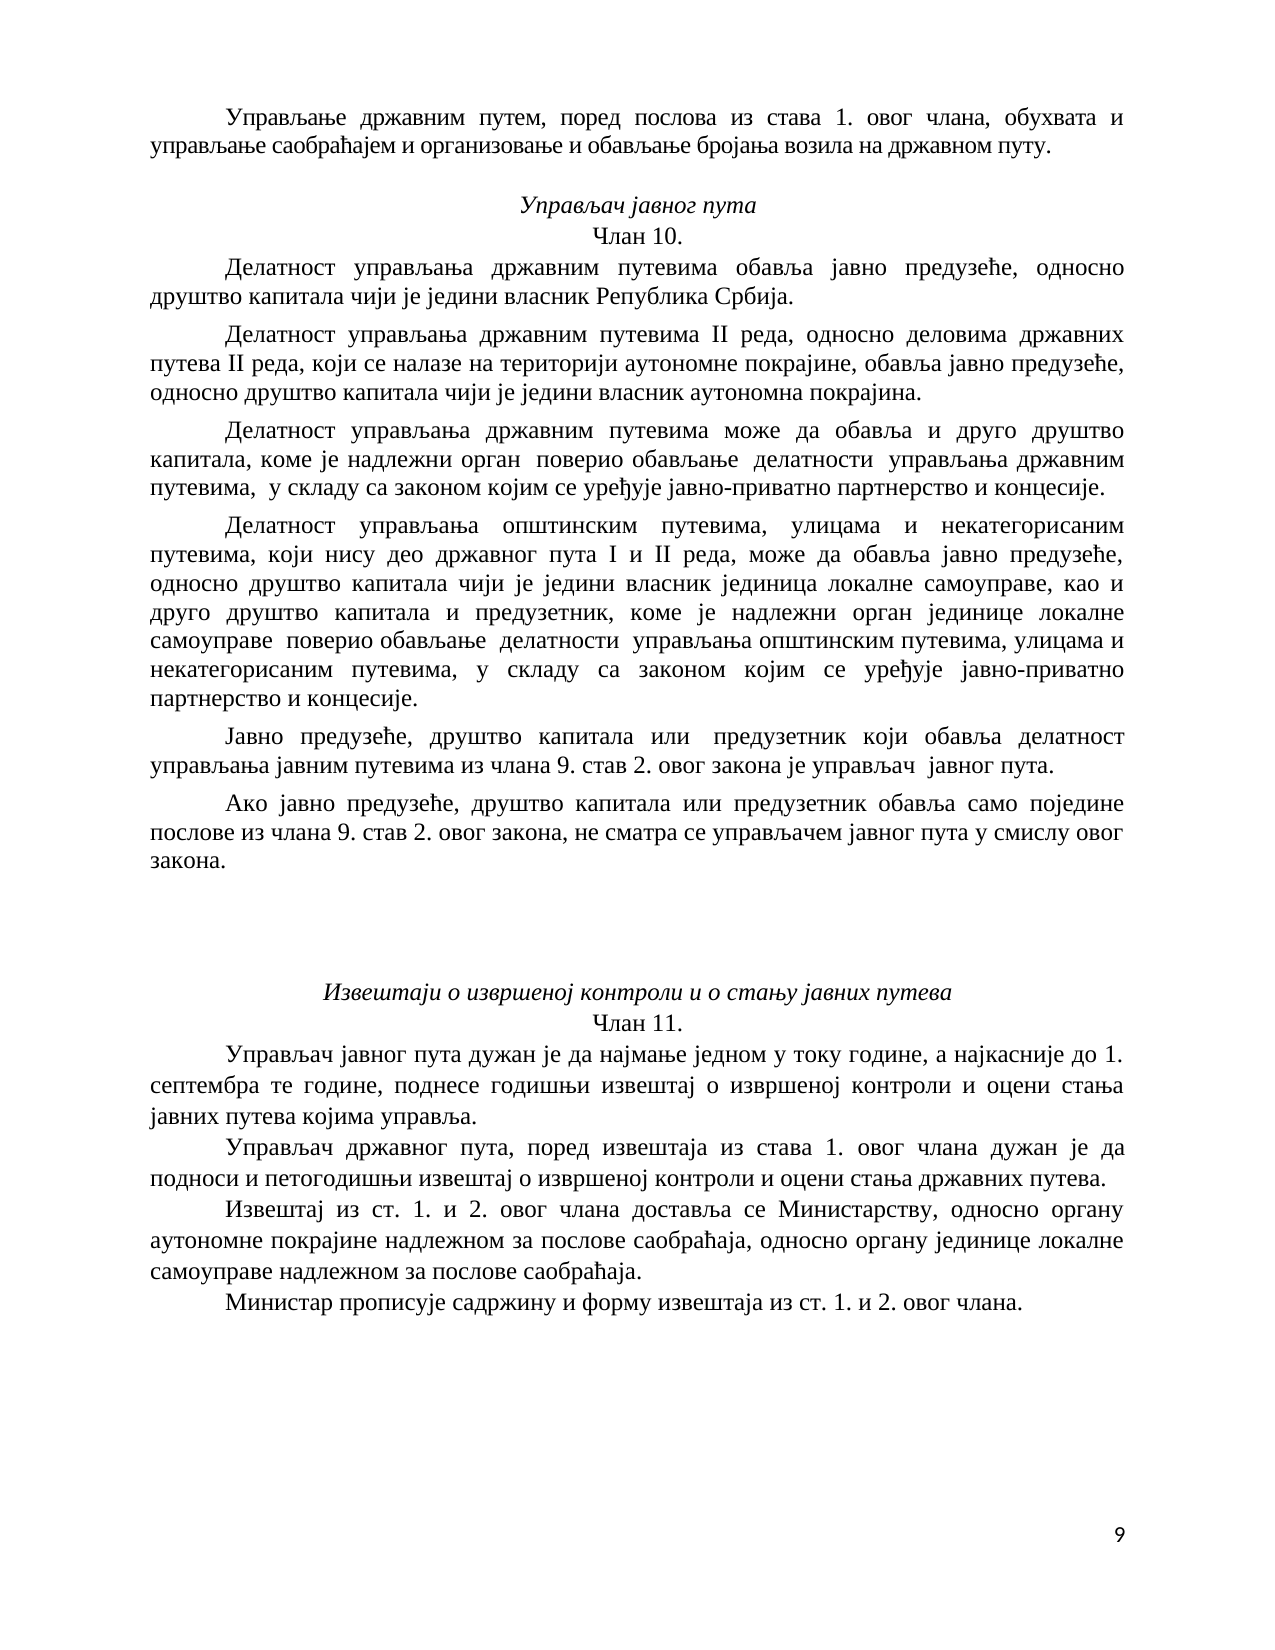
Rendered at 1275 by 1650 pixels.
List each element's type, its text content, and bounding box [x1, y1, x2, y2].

text Извештаји о извршеној контроли и о стању јавних путева [150, 977, 1125, 1006]
text Управљач јавног пута [150, 190, 1125, 219]
text Члан 10. [150, 221, 1125, 250]
text Извештај из ст. 1. и 2. овог члана доставља се Министарству, односно органу аутономне покрајине надлежном за послове саобраћаја, односно органу јединице локалне самоуправе надлежном за послове саобраћаја. [150, 1194, 1125, 1285]
text Делатност управљања државним путевима може да обавља и друго друштво капитала, коме је надлежни орган поверио обављање делатности управљања државним путевима, у складу са законом којим се уређујe јавно-приватно партнерство и концесије. [150, 415, 1125, 501]
text Делатност управљања општинским путевима, улицама и некатегорисаним путевима, који нису део државног пута I и II реда, може да обавља јавно предузеће, односно друштво капитала чији је једини власник јединица локалне самоуправе, као и друго друштво капитала и предузетник, коме је надлежни орган јединице локалне самоуправе поверио обављање делатности управљања општинским путевима, улицама и некатегорисаним путевима, у складу са законом којим се уређујe јавно-приватно партнерство и концесије. [150, 511, 1125, 712]
text Управљач јавног пута дужан је да најмање једном у току године, а најкасније до 1. септембра те године, поднесе годишњи извештај о извршеној контроли и оцени стања јавних путева којима управља. [150, 1039, 1125, 1130]
text Ако јавно предузеће, друштво капитала или предузетник обавља само поједине послове из члана 9. став 2. овог закона, не сматра се управљачем јавног пута у смислу овог закона. [150, 788, 1125, 874]
text Управљање државним путем, поред послова из става 1. овог члана, обухвата и управљање саобраћајем и организовање и обављање бројања возила на државном путу. [150, 102, 1125, 159]
text Јавно предузеће, друштво капитала или предузетник који обавља делатност управљања јавним путевима из члана 9. став 2. овог закона је управљач јавног пута. [150, 721, 1125, 779]
text Делатност управљања државним путевима II реда, односно деловима државних путева II реда, који се налазе на територији аутономне покрајине, обавља јавно предузеће, односно друштво капитала чији је једини власник аутономна покрајина. [150, 319, 1125, 406]
text Делатност управљања државним путевима обавља јавно предузеће, односно друштво капитала чији је једини власник Република Србија. [150, 252, 1125, 310]
text Министар прописује садржину и форму извештаја из ст. 1. и 2. овог члана. [150, 1287, 1125, 1316]
text Члан 11. [150, 1008, 1125, 1037]
text Управљач државног пута, поред извештаја из става 1. овог члана дужан је да подноси и петогодишњи извештај о извршеној контроли и оцени стања државних путева. [150, 1132, 1125, 1192]
